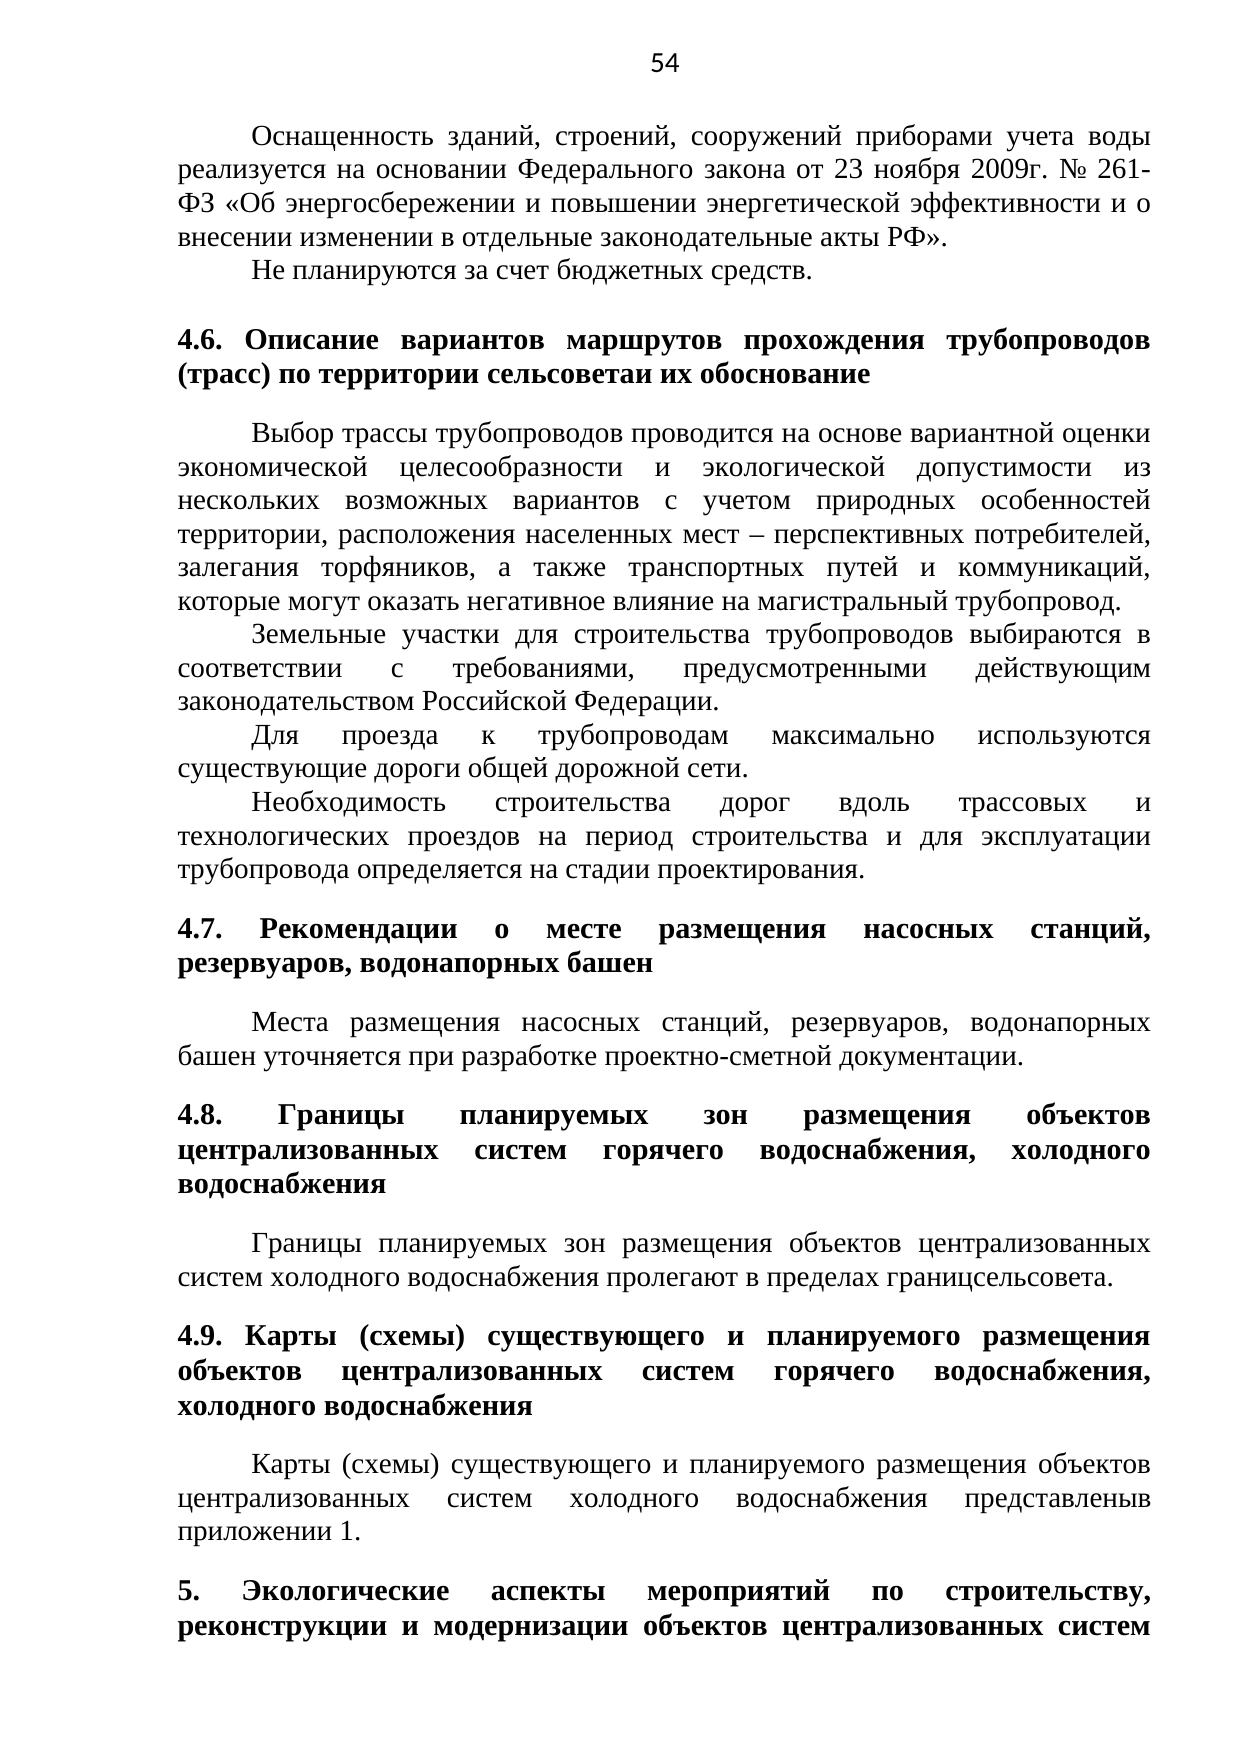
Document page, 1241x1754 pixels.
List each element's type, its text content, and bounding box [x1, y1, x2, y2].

list 4.8. Границы планируемых зон размещения объектов централизованных систем горячего водоснабжения, холодного водоснабжения [177, 1096, 1152, 1200]
text Места размещения насосных станций, резервуаров, водонапорных башен уточняется при разработке проектно-сметной документации. [177, 1004, 1152, 1071]
text Границы планируемых зон размещения объектов централизованных систем холодного водоснабжения пролегают в пределах границсельсовета. [177, 1225, 1152, 1292]
text Необходимость строительства дорог вдоль трассовых и технологических проездов на период строительства и для эксплуатации трубопровода определяется на стадии проектирования. [177, 784, 1152, 885]
text Для проезда к трубопроводам максимально используются существующие дороги общей дорожной сети. [177, 717, 1152, 784]
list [177, 1572, 1152, 1641]
text Карты (схемы) существующего и планируемого размещения объектов централизованных систем холодного водоснабжения представленыв приложении 1. [177, 1446, 1152, 1547]
list 4.6. Описание вариантов маршрутов прохождения трубопроводов (трасс) по территории сельсоветаи их обоснование [177, 321, 1152, 390]
text Не планируются за счет бюджетных средств. [177, 252, 1152, 286]
text Земельные участки для строительства трубопроводов выбираются в соответствии с требованиями, предусмотренными действующим законодательством Российской Федерации. [177, 616, 1152, 717]
list 4.9. Карты (схемы) существующего и планируемого размещения объектов централизованных систем горячего водоснабжения, холодного водоснабжения [177, 1317, 1152, 1421]
text Выбор трассы трубопроводов проводится на основе вариантной оценки экономической целесообразности и экологической допустимости из нескольких возможных вариантов с учетом природных особенностей территории, расположения населенных мест – перспективных потребителей, залегания торфяников, а также транспортных путей и коммуникаций, которые могут оказать негативное влияние на магистральный трубопровод. [177, 415, 1152, 616]
text Оснащенность зданий, строений, сооружений приборами учета воды реализуется на основании Федерального закона от 23 ноября 2009г. № 261-ФЗ «Об энергосбережении и повышении энергетической эффективности и о внесении изменении в отдельные законодательные акты РФ». [177, 118, 1152, 252]
list 4.7. Рекомендации о месте размещения насосных станций, резервуаров, водонапорных башен [177, 910, 1152, 979]
